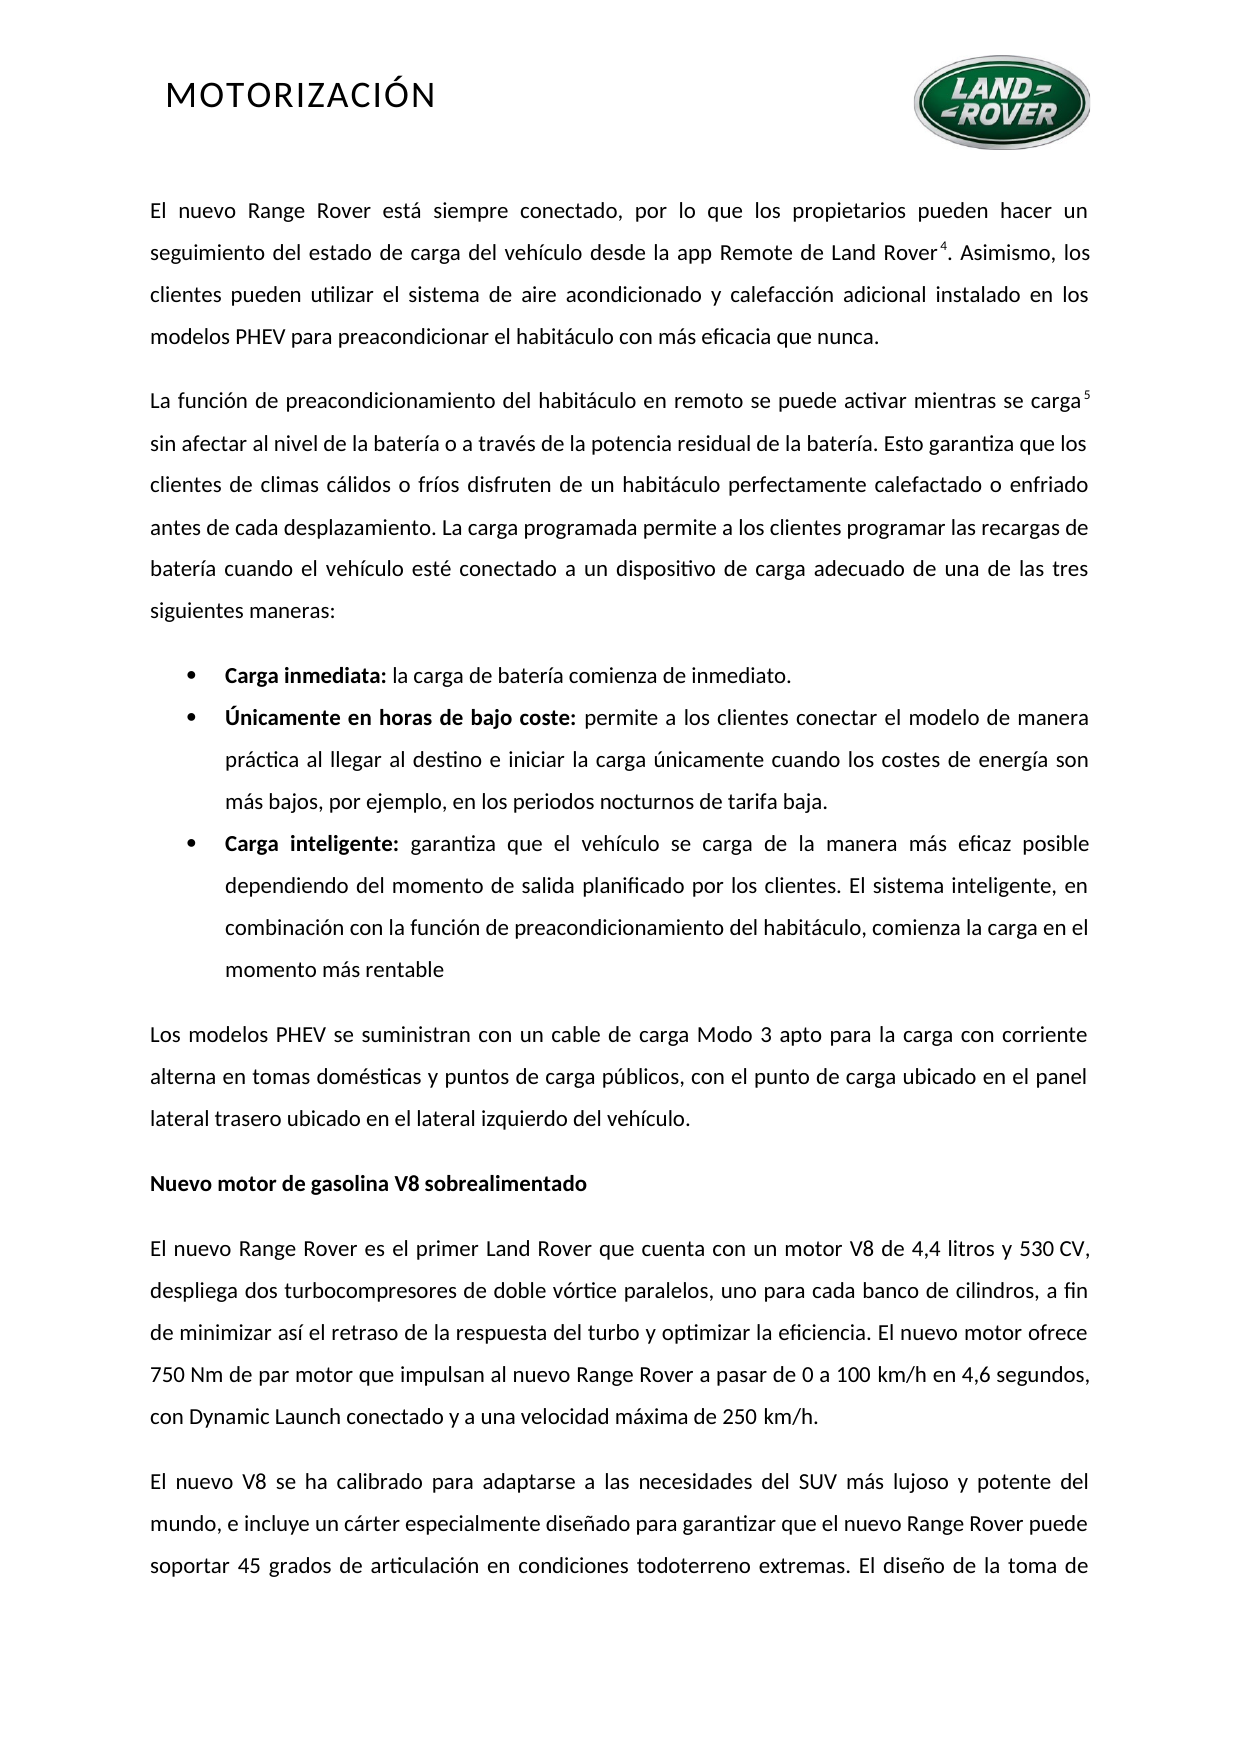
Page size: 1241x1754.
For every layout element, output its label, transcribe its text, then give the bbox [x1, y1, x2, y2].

text Los modelos PHEV se suministran con un cable de carga Modo 3 apto para la carga con corriente alterna en tomas domésticas y puntos de carga públicos, con el punto de carga ubicado en el panel lateral trasero ubicado en el lateral izquierdo del vehículo. [150, 1020, 1090, 1132]
list Carga inmediata: la carga de batería comienza de inmediato. [187, 661, 1090, 689]
text El nuevo Range Rover está siempre conectado, por lo que los propietarios pueden hacer un seguimiento del estado de carga del vehículo desde la app Remote de Land Rover4. Asimismo, los clientes pueden utilizar el sistema de aire acondicionado y calefacción adicional instalado en los modelos PHEV para preacondicionar el habitáculo con más eficacia que nunca. [150, 196, 1090, 350]
text La función de preacondicionamiento del habitáculo en remoto se puede activar mientras se carga5 sin afectar al nivel de la batería o a través de la potencia residual de la batería. Esto garantiza que los clientes de climas cálidos o fríos disfruten de un habitáculo perfectamente calefactado o enfriado antes de cada desplazamiento. La carga programada permite a los clientes programar las recargas de batería cuando el vehículo esté conectado a un dispositivo de carga adecuado de una de las tres siguientes maneras: [150, 387, 1090, 624]
list Únicamente en horas de bajo coste: permite a los clientes conectar el modelo de manera práctica al llegar al destino e iniciar la carga únicamente cuando los costes de energía son más bajos, por ejemplo, en los periodos nocturnos de tarifa baja. [187, 703, 1090, 815]
picture [913, 55, 1091, 150]
text Nuevo motor de gasolina V8 sobrealimentado [150, 1169, 1090, 1197]
list Carga inteligente: garantiza que el vehículo se carga de la manera más eficaz posible dependiendo del momento de salida planificado por los clientes. El sistema inteligente, en combinación con la función de preacondicionamiento del habitáculo, comienza la carga en el momento más rentable [187, 829, 1090, 983]
text El nuevo Range Rover es el primer Land Rover que cuenta con un motor V8 de 4,4 litros y 530 CV, despliega dos turbocompresores de doble vórtice paralelos, uno para cada banco de cilindros, a fin de minimizar así el retraso de la respuesta del turbo y optimizar la eficiencia. El nuevo motor ofrece 750 Nm de par motor que impulsan al nuevo Range Rover a pasar de 0 a 100 km/h en 4,6 segundos, con Dynamic Launch conectado y a una velocidad máxima de 250 km/h. [150, 1234, 1090, 1430]
